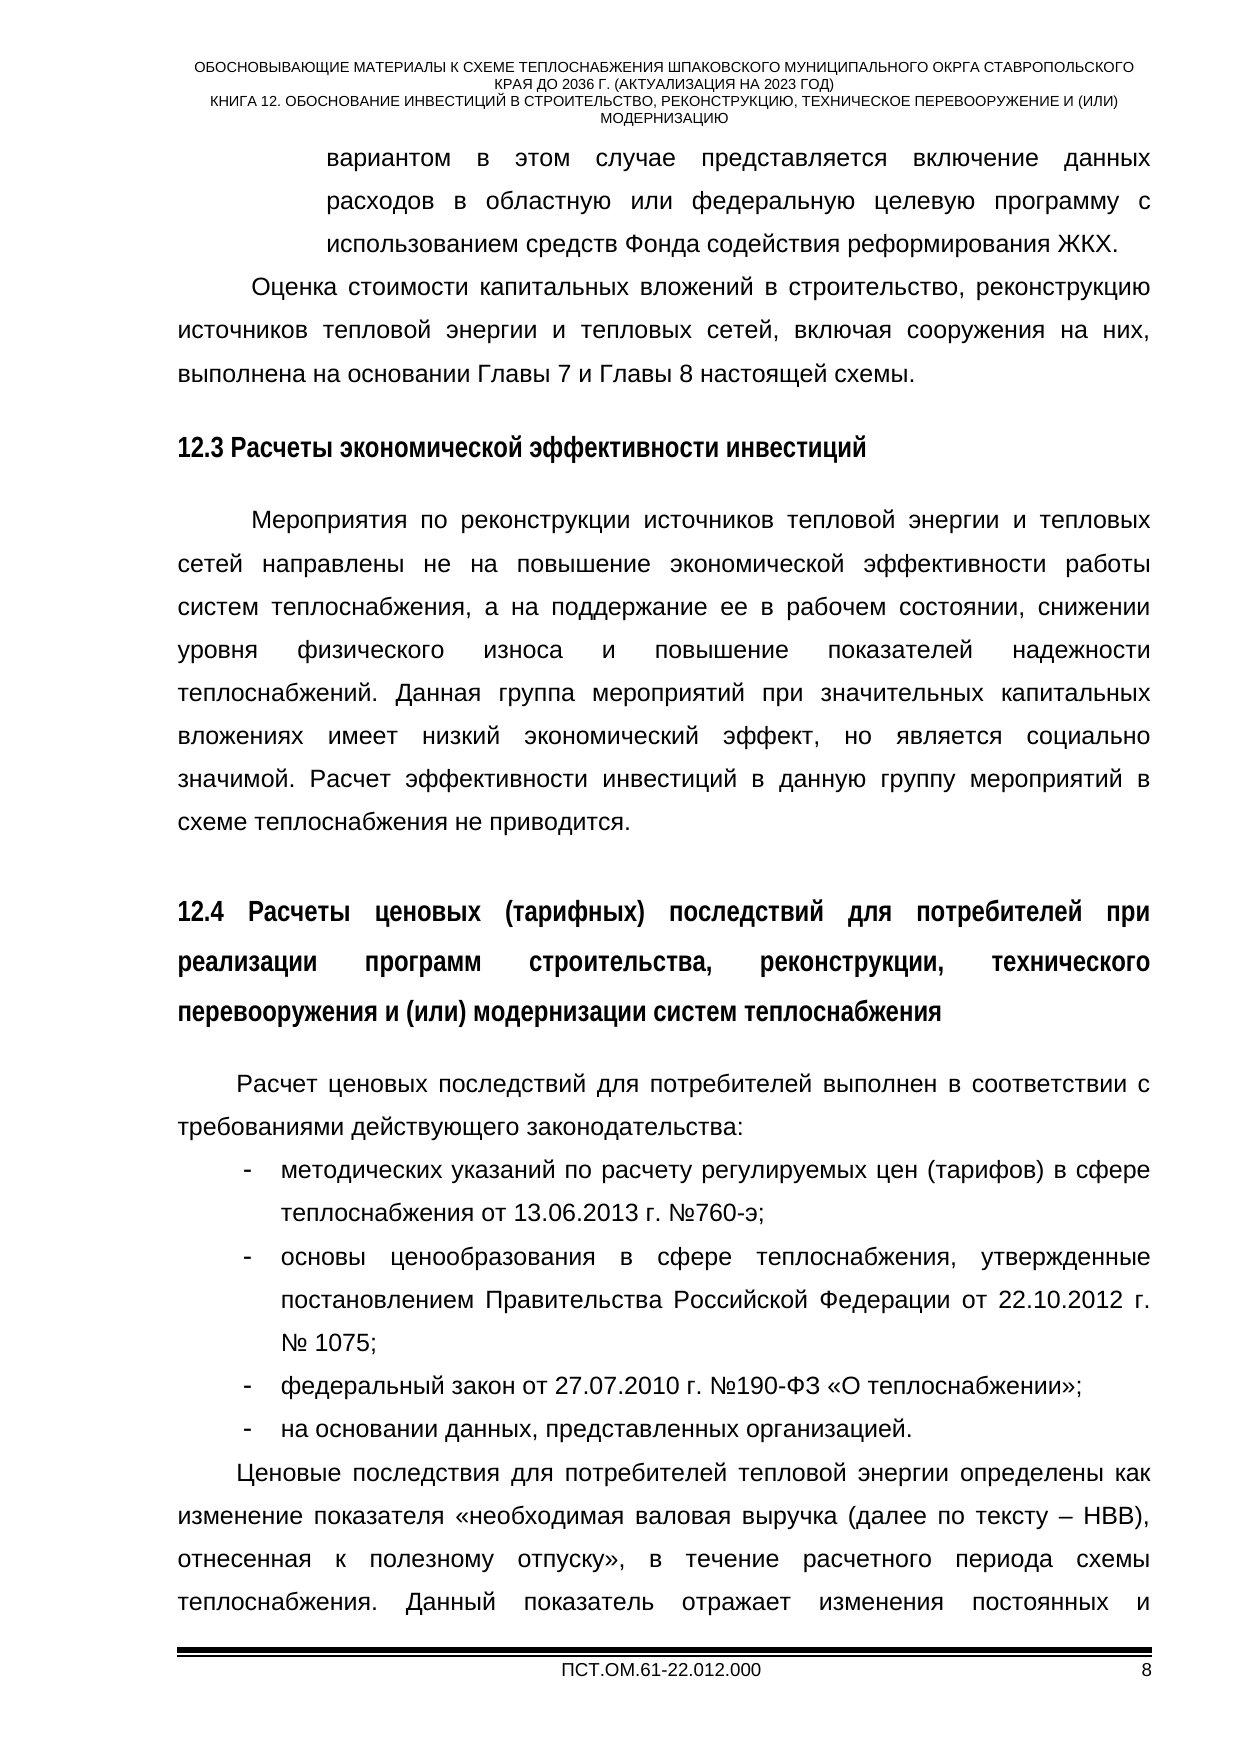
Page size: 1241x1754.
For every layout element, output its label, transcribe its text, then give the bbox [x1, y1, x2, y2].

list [288, 143, 1152, 258]
list федеральный закон от 27.07.2010 г. №190-ФЗ «О теплоснабжении»; [243, 1371, 1152, 1400]
text Расчет ценовых последствий для потребителей выполнен в соответствии с требованиями действующего законодательства: [177, 1069, 1152, 1141]
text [177, 1457, 1152, 1616]
text 12.3 Расчеты экономической эффективности инвестиций [177, 430, 1152, 464]
text Оценка стоимости капитальных вложений в строительство, реконструкцию источников тепловой энергии и тепловых сетей, включая сооружения на них, выполнена на основании Главы 7 и Главы 8 настоящей схемы. [177, 272, 1152, 387]
text Мероприятия по реконструкции источников тепловой энергии и тепловых сетей направлены не на повышение экономической эффективности работы систем теплоснабжения, а на поддержание ее в рабочем состоянии, снижении уровня физического износа и повышение показателей надежности теплоснабжений. Данная группа мероприятий при значительных капитальных вложениях имеет низкий экономический эффект, но является социально значимой. Расчет эффективности инвестиций в данную группу мероприятий в схеме теплоснабжения не приводится. [177, 506, 1152, 836]
text 12.4 Расчеты ценовых (тарифных) последствий для потребителей при реализации программ строительства, реконструкции, технического перевооружения и (или) модернизации систем теплоснабжения [177, 894, 1152, 1027]
list методических указаний по расчету регулируемых цен (тарифов) в сфере теплоснабжения от 13.06.2013 г. №760-э; [243, 1155, 1152, 1227]
list основы ценообразования в сфере теплоснабжения, утвержденные постановлением Правительства Российской Федерации от 22.10.2012 г. № 1075; [243, 1242, 1152, 1357]
list на основании данных, представленных организацией. [243, 1414, 1152, 1443]
